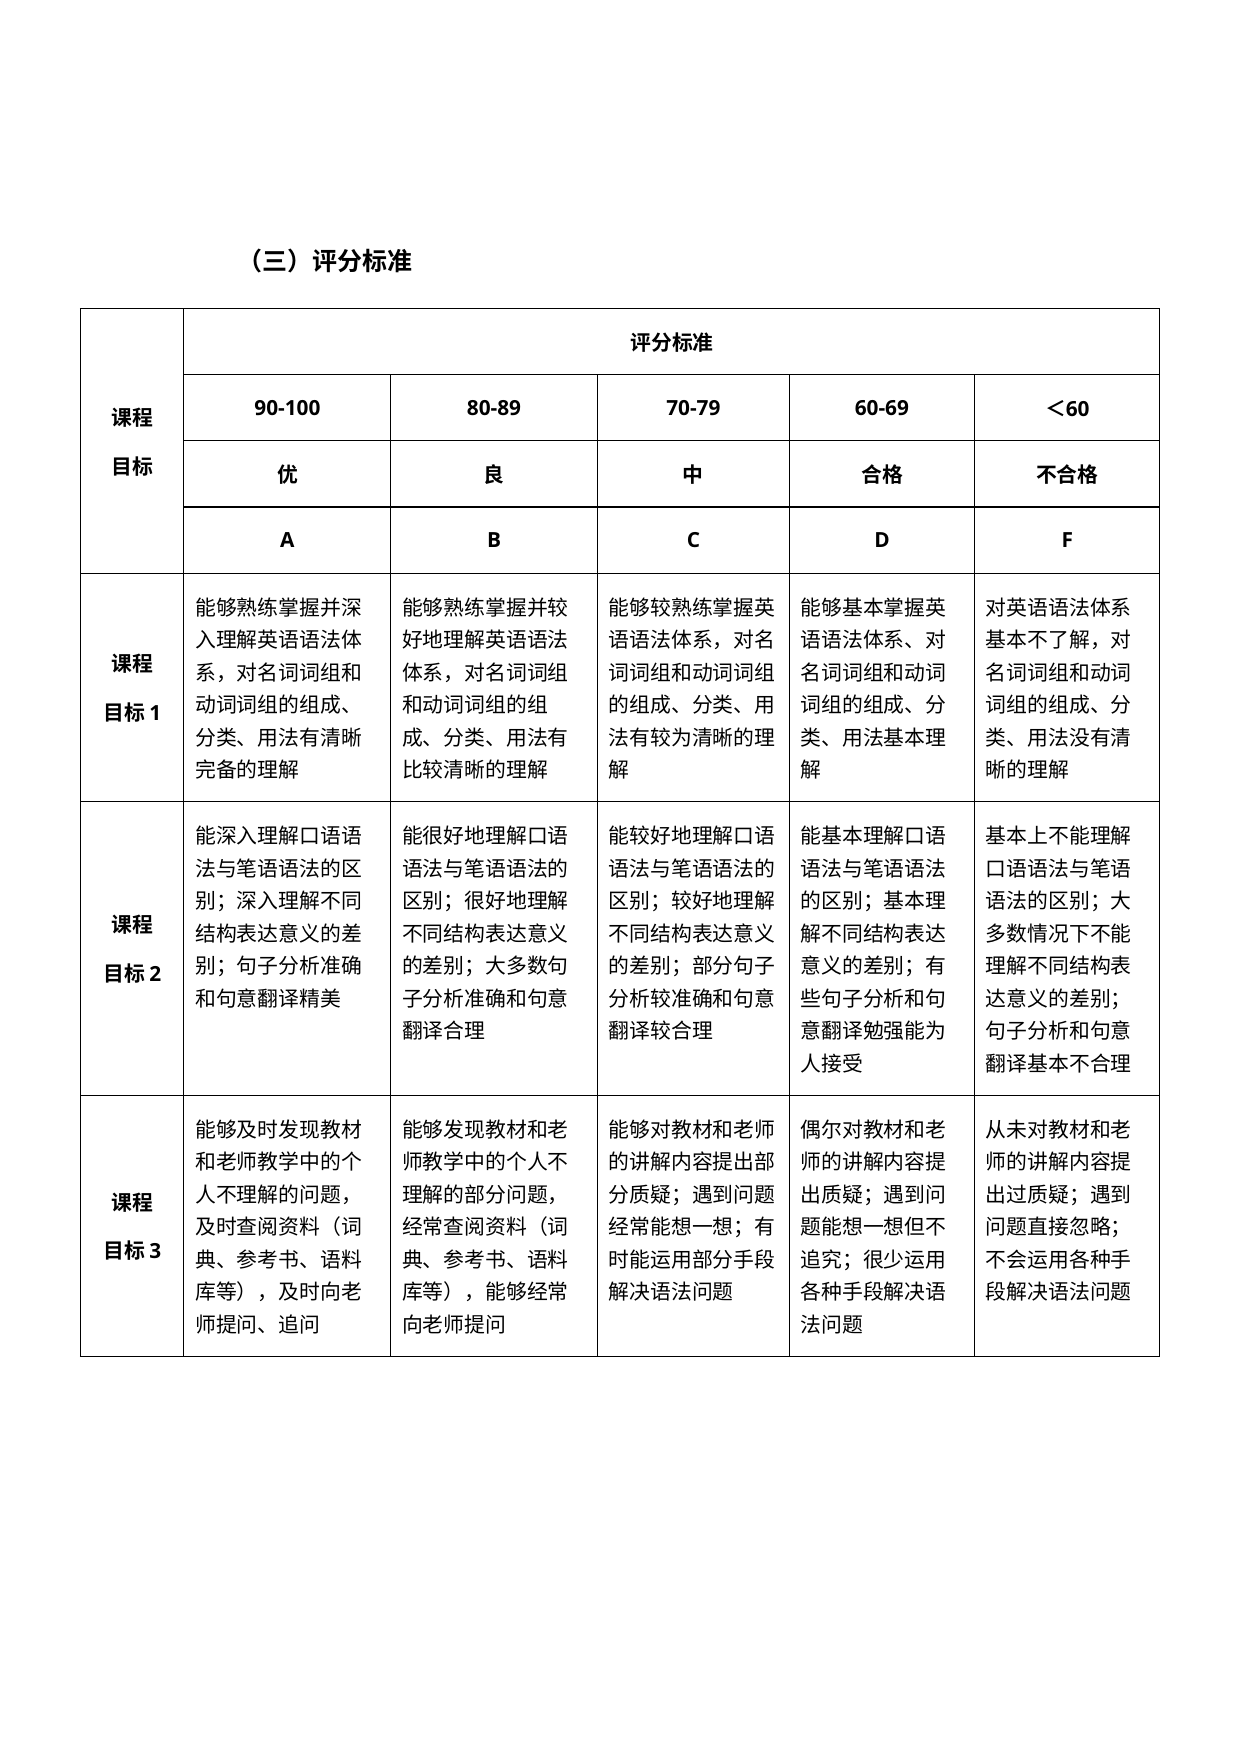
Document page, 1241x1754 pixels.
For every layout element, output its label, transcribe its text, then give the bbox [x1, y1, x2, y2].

table_cell 能较好地理解口语语法与笔语语法的区别；较好地理解不同结构表达意义的差别；部分句子分析较准确和句意翻译较合理 [598, 802, 789, 1094]
table_cell 良 [391, 441, 597, 506]
table_cell 偶尔对教材和老师的讲解内容提出质疑；遇到问题能想一想但不追究；很少运用各种手段解决语法问题 [790, 1096, 974, 1356]
table_cell 课程 目标2 [81, 802, 183, 1094]
table_cell 中 [598, 441, 789, 506]
table_cell 60-69 [790, 375, 974, 440]
text （三）评分标准 [187, 227, 1053, 292]
table_cell C [598, 508, 789, 572]
table_cell 对英语语法体系基本不了解，对名词词组和动词词组的组成、分类、用法没有清晰的理解 [975, 574, 1159, 801]
table_cell 能够及时发现教材和老师教学中的个人不理解的问题，及时查阅资料（词典、参考书、语料库等），及时向老师提问、追问 [184, 1096, 390, 1356]
table_cell 90-100 [184, 375, 390, 440]
table_cell 从未对教材和老师的讲解内容提出过质疑；遇到问题直接忽略；不会运用各种手段解决语法问题 [975, 1096, 1159, 1356]
table_cell 课程 目标1 [81, 574, 183, 801]
table_cell 能够熟练掌握并深入理解英语语法体系，对名词词组和动词词组的组成、分类、用法有清晰完备的理解 [184, 574, 390, 801]
table_cell 课程 目标3 [81, 1096, 183, 1356]
table_cell 能够基本掌握英语语法体系、对名词词组和动词词组的组成、分类、用法基本理解 [790, 574, 974, 801]
table_cell 能基本理解口语语法与笔语语法的区别；基本理解不同结构表达意义的差别；有些句子分析和句意翻译勉强能为人接受 [790, 802, 974, 1094]
table_cell 不合格 [975, 441, 1159, 506]
table_cell ＜60 [975, 375, 1159, 440]
table_header 评分标准 [184, 309, 1159, 374]
table_cell 合格 [790, 441, 974, 506]
table_cell 优 [184, 441, 390, 506]
table_cell A [184, 508, 390, 572]
table_cell 能够发现教材和老师教学中的个人不理解的部分问题，经常查阅资料（词典、参考书、语料库等），能够经常向老师提问 [391, 1096, 597, 1356]
table_cell 能深入理解口语语法与笔语语法的区别；深入理解不同结构表达意义的差别；句子分析准确和句意翻译精美 [184, 802, 390, 1094]
table_cell 能够熟练掌握并较好地理解英语语法体系，对名词词组和动词词组的组成、分类、用法有比较清晰的理解 [391, 574, 597, 801]
table_cell 70-79 [598, 375, 789, 440]
table_cell 80-89 [391, 375, 597, 440]
table_header 课程 目标 [81, 309, 183, 572]
table_cell D [790, 508, 974, 572]
table_cell 基本上不能理解口语语法与笔语语法的区别；大多数情况下不能理解不同结构表达意义的差别；句子分析和句意翻译基本不合理 [975, 802, 1159, 1094]
table_cell B [391, 508, 597, 572]
table_cell 能很好地理解口语语法与笔语语法的区别；很好地理解不同结构表达意义的差别；大多数句子分析准确和句意翻译合理 [391, 802, 597, 1094]
table_cell 能够对教材和老师的讲解内容提出部分质疑；遇到问题经常能想一想；有时能运用部分手段解决语法问题 [598, 1096, 789, 1356]
table_cell F [975, 508, 1159, 572]
table_cell 能够较熟练掌握英语语法体系，对名词词组和动词词组的组成、分类、用法有较为清晰的理解 [598, 574, 789, 801]
